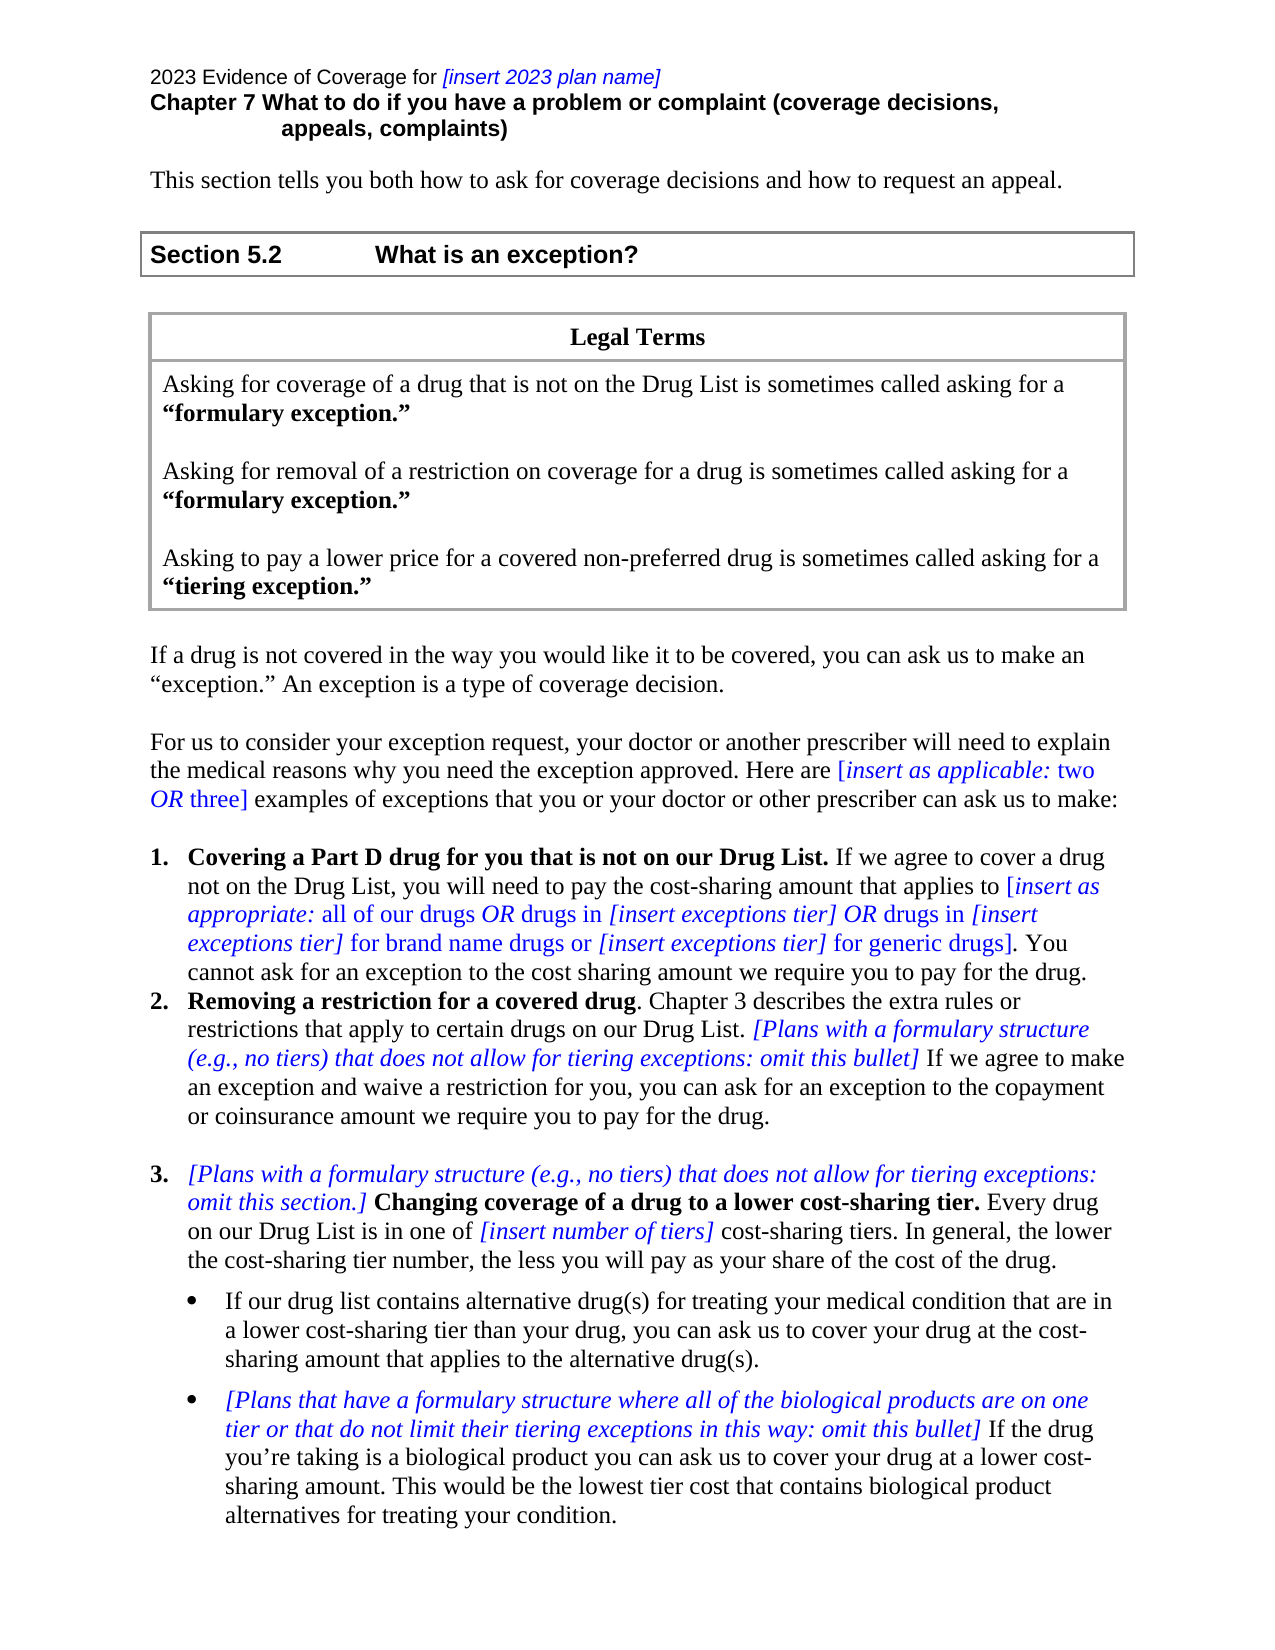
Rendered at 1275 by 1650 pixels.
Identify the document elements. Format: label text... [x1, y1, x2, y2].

table_cell Asking for coverage of a drug that is not on the Drug List is sometimes called asking for a “formulary exception.” Asking for removal of a restriction on coverage for a drug is sometimes called asking for a “formulary exception.” Asking to pay a lower price for a covered non-preferred drug is sometimes called asking for a “tiering exception.” [152, 362, 1123, 608]
list If our drug list contains alternative drug(s) for treating your medical condition that are in a lower cost-sharing tier than your drug, you can ask us to cover your drug at the cost-sharing amount that applies to the alternative drug(s). [187, 1286, 1125, 1372]
list Covering a Part D drug for you that is not on our Drug List. If we agree to cover a drug not on the Drug List, you will need to pay the cost-sharing amount that applies to [insert as appropriate: all of our drugs OR drugs in [insert exceptions tier] OR drugs in [insert exceptions tier] for brand name drugs or [insert exceptions tier] for generic drugs]. You cannot ask for an exception to the cost sharing amount we require you to pay for the drug. [150, 842, 1125, 986]
text This section tells you both how to ask for coverage decisions and how to request an appeal. [150, 165, 1125, 194]
text If a drug is not covered in the way you would like it to be covered, you can ask us to make an “exception.” An exception is a type of coverage decision. [150, 640, 1125, 697]
table_header Legal Terms [152, 315, 1123, 359]
text For us to consider your exception request, your doctor or another prescriber will need to explain the medical reasons why you need the exception approved. Here are [insert as applicable: two OR three] examples of exceptions that you or your doctor or other prescriber can ask us to make: [150, 727, 1125, 813]
list [Plans that have a formulary structure where all of the biological products are on one tier or that do not limit their tiering exceptions in this way: omit this bullet] If the drug you’re taking is a biological product you can ask us to cover your drug at a lower cost-sharing amount. This would be the lowest tier cost that contains biological product alternatives for treating your condition. [187, 1385, 1125, 1529]
subtitle Section 5.2 What is an exception? [142, 234, 1133, 275]
list [Plans with a formulary structure (e.g., no tiers) that does not allow for tiering exceptions: omit this section.] Changing coverage of a drug to a lower cost-sharing tier. Every drug on our Drug List is in one of [insert number of tiers] cost-sharing tiers. In general, the lower the cost-sharing tier number, the less you will pay as your share of the cost of the drug. [150, 1159, 1125, 1274]
list Removing a restriction for a covered drug. Chapter 3 describes the extra rules or restrictions that apply to certain drugs on our Drug List. [Plans with a formulary structure (e.g., no tiers) that does not allow for tiering exceptions: omit this bullet] If we agree to make an exception and waive a restriction for you, you can ask for an exception to the copayment or coinsurance amount we require you to pay for the drug. [150, 986, 1125, 1129]
